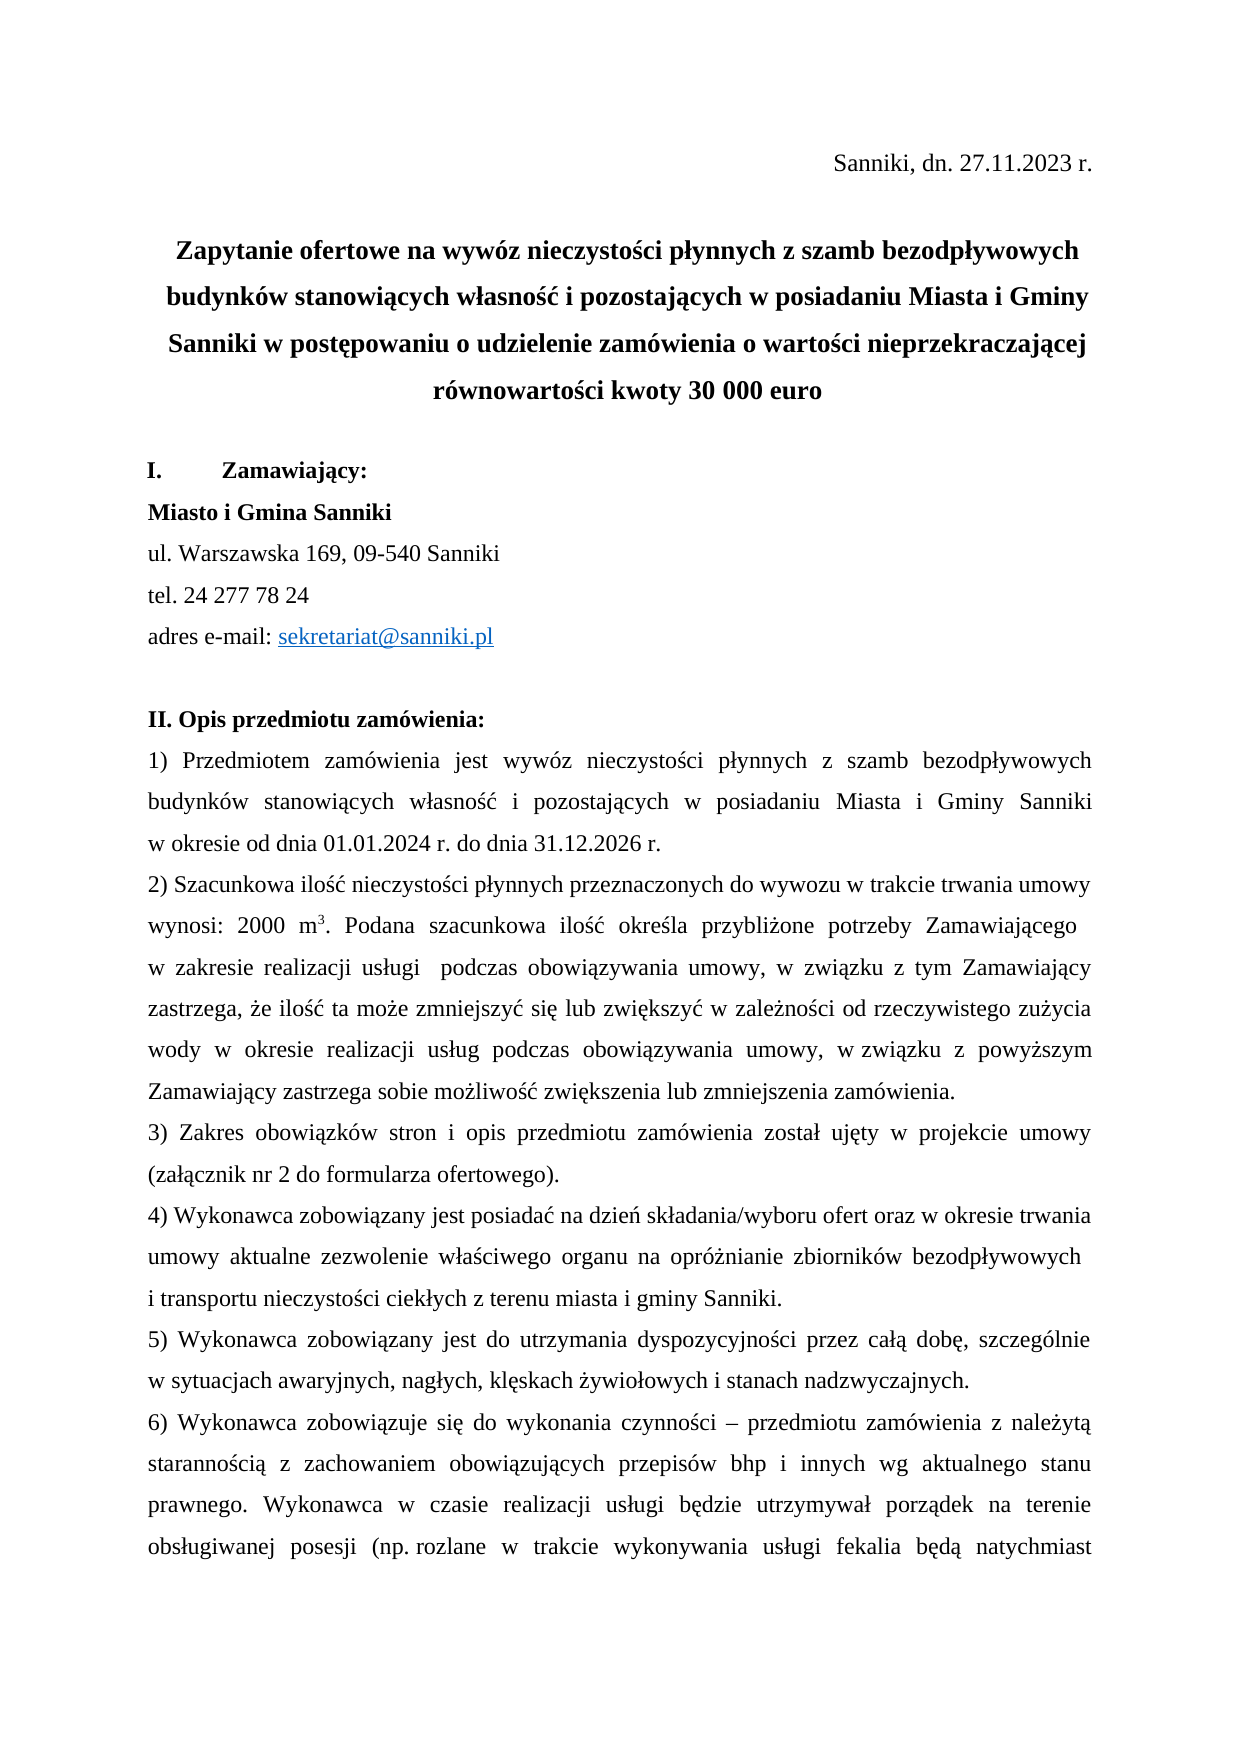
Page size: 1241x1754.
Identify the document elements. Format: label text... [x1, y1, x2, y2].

text 3) Zakres obowiązków stron i opis przedmiotu zamówienia został ujęty w projekcie umowy (załącznik nr 2 do formularza ofertowego). [148, 1118, 1093, 1187]
text 2) Szacunkowa ilość nieczystości płynnych przeznaczonych do wywozu w trakcie trwania umowy wynosi: 2000 m3. Podana szacunkowa ilość określa przybliżone potrzeby Zamawiającego w zakresie realizacji usługi podczas obowiązywania umowy, w związku z tym Zamawiający zastrzega, że ilość ta może zmniejszyć się lub zwiększyć w zależności od rzeczywistego zużycia wody w okresie realizacji usług podczas obowiązywania umowy, w związku z powyższym Zamawiający zastrzega sobie możliwość zwiększenia lub zmniejszenia zamówienia. [148, 870, 1093, 1104]
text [148, 1408, 1093, 1559]
list Zamawiający: [146, 457, 1093, 484]
text adres e-mail: sekretariat@sanniki.pl [148, 622, 1093, 649]
text 5) Wykonawca zobowiązany jest do utrzymania dyspozycyjności przez całą dobę, szczególnie w sytuacjach awaryjnych, nagłych, klęskach żywiołowych i stanach nadzwyczajnych. [148, 1325, 1093, 1394]
text Sanniki, dn. 27.11.2023 r. [148, 148, 1093, 176]
text 1) Przedmiotem zamówienia jest wywóz nieczystości płynnych z szamb bezodpływowych budynków stanowiących własność i pozostających w posiadaniu Miasta i Gminy Sanniki w okresie od dnia 01.01.2024 r. do dnia 31.12.2026 r. [148, 746, 1093, 856]
text II. Opis przedmiotu zamówienia: [148, 705, 1093, 732]
text Miasto i Gmina Sanniki [148, 498, 1093, 526]
text tel. 24 277 78 24 [148, 581, 1093, 608]
text Zapytanie ofertowe na wywóz nieczystości płynnych z szamb bezodpływowych budynków stanowiących własność i pozostających w posiadaniu Miasta i Gminy Sanniki w postępowaniu o udzielenie zamówienia o wartości nieprzekraczającej równowartości kwoty 30 000 euro [148, 234, 1107, 405]
text 4) Wykonawca zobowiązany jest posiadać na dzień składania/wyboru ofert oraz w okresie trwania umowy aktualne zezwolenie właściwego organu na opróżnianie zbiorników bezodpływowych i transportu nieczystości ciekłych z terenu miasta i gminy Sanniki. [148, 1201, 1093, 1311]
text ul. Warszawska 169, 09-540 Sanniki [148, 539, 1093, 567]
